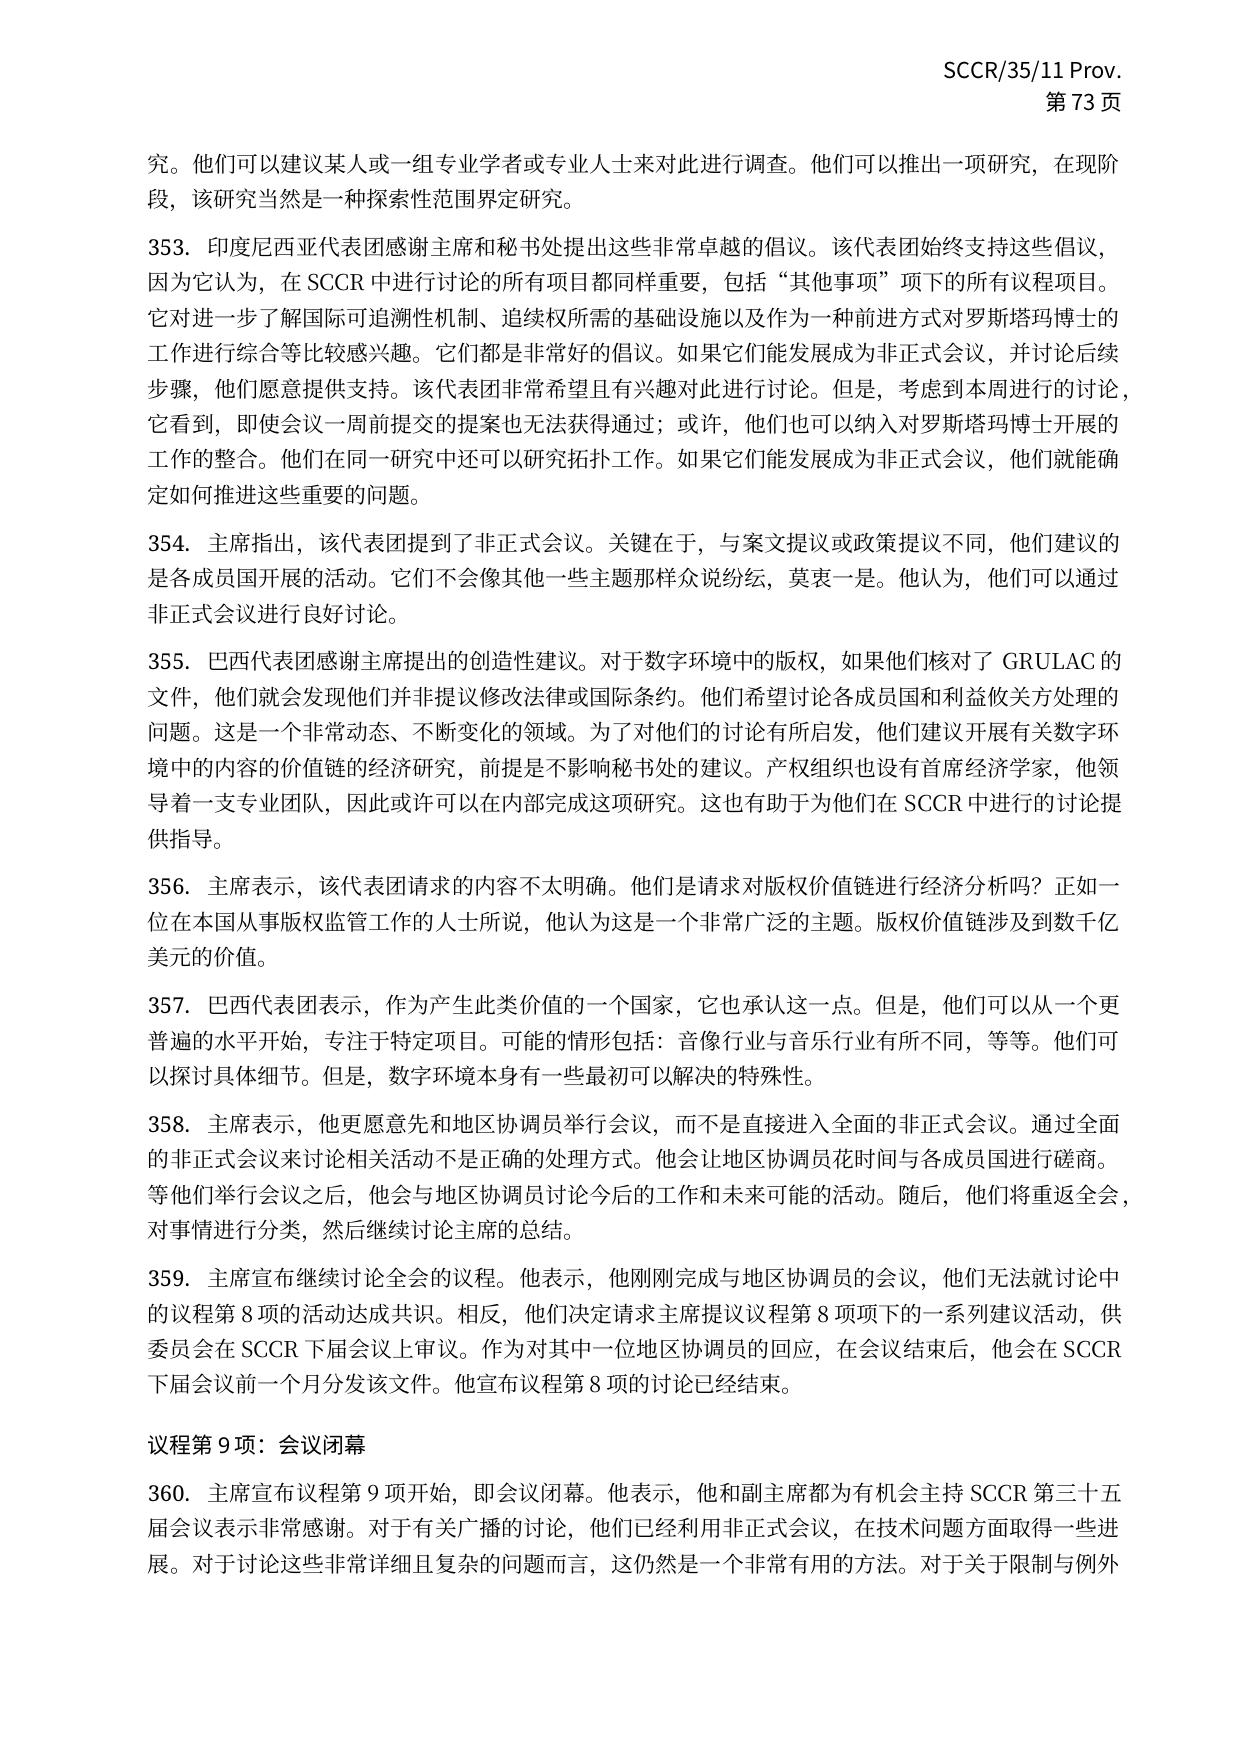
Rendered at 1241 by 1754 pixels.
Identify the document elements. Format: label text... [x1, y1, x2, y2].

list 印度尼西亚代表团感谢主席和秘书处提出这些非常卓越的倡议。该代表团始终支持这些倡议，因为它认为，在SCCR中进行讨论的所有项目都同样重要，包括“其他事项”项下的所有议程项目。它对进一步了解国际可追溯性机制、追续权所需的基础设施以及作为一种前进方式对罗斯塔玛博士的工作进行综合等比较感兴趣。它们都是非常好的倡议。如果它们能发展成为非正式会议，并讨论后续步骤，他们愿意提供支持。该代表团非常希望且有兴趣对此进行讨论。但是，考虑到本周进行的讨论，它看到，即使会议一周前提交的提案也无法获得通过；或许，他们也可以纳入对罗斯塔玛博士开展的工作的整合。他们在同一研究中还可以研究拓扑工作。如果它们能发展成为非正式会议，他们就能确定如何推进这些重要的问题。 [148, 226, 1122, 509]
list 巴西代表团表示，作为产生此类价值的一个国家，它也承认这一点。但是，他们可以从一个更普遍的水平开始，专注于特定项目。可能的情形包括：音像行业与音乐行业有所不同，等等。他们可以探讨具体细节。但是，数字环境本身有一些最初可以解决的特殊性。 [148, 984, 1122, 1091]
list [148, 1472, 1122, 1578]
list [148, 143, 1122, 214]
list 主席宣布继续讨论全会的议程。他表示，他刚刚完成与地区协调员的会议，他们无法就讨论中的议程第8项的活动达成共识。相反，他们决定请求主席提议议程第8项项下的一系列建议活动，供委员会在SCCR下届会议上审议。作为对其中一位地区协调员的回应，在会议结束后，他会在SCCR下届会议前一个月分发该文件。他宣布议程第8项的讨论已经结束。 [148, 1257, 1122, 1399]
text 议程第9项：会议闭幕 [148, 1424, 1122, 1459]
list 主席表示，该代表团请求的内容不太明确。他们是请求对版权价值链进行经济分析吗？正如一位在本国从事版权监管工作的人士所说，他认为这是一个非常广泛的主题。版权价值链涉及到数千亿美元的价值。 [148, 866, 1122, 972]
list 主席指出，该代表团提到了非正式会议。关键在于，与案文提议或政策提议不同，他们建议的是各成员国开展的活动。它们不会像其他一些主题那样众说纷纭，莫衷一是。他认为，他们可以通过非正式会议进行良好讨论。 [148, 522, 1122, 628]
list 主席表示，他更愿意先和地区协调员举行会议，而不是直接进入全面的非正式会议。通过全面的非正式会议来讨论相关活动不是正确的处理方式。他会让地区协调员花时间与各成员国进行磋商。等他们举行会议之后，他会与地区协调员讨论今后的工作和未来可能的活动。随后，他们将重返全会，对事情进行分类，然后继续讨论主席的总结。 [148, 1103, 1122, 1245]
list 巴西代表团感谢主席提出的创造性建议。对于数字环境中的版权，如果他们核对了GRULAC的文件，他们就会发现他们并非提议修改法律或国际条约。他们希望讨论各成员国和利益攸关方处理的问题。这是一个非常动态、不断变化的领域。为了对他们的讨论有所启发，他们建议开展有关数字环境中的内容的价值链的经济研究，前提是不影响秘书处的建议。产权组织也设有首席经济学家，他领导着一支专业团队，因此或许可以在内部完成这项研究。这也有助于为他们在SCCR中进行的讨论提供指‍导。 [148, 641, 1122, 853]
